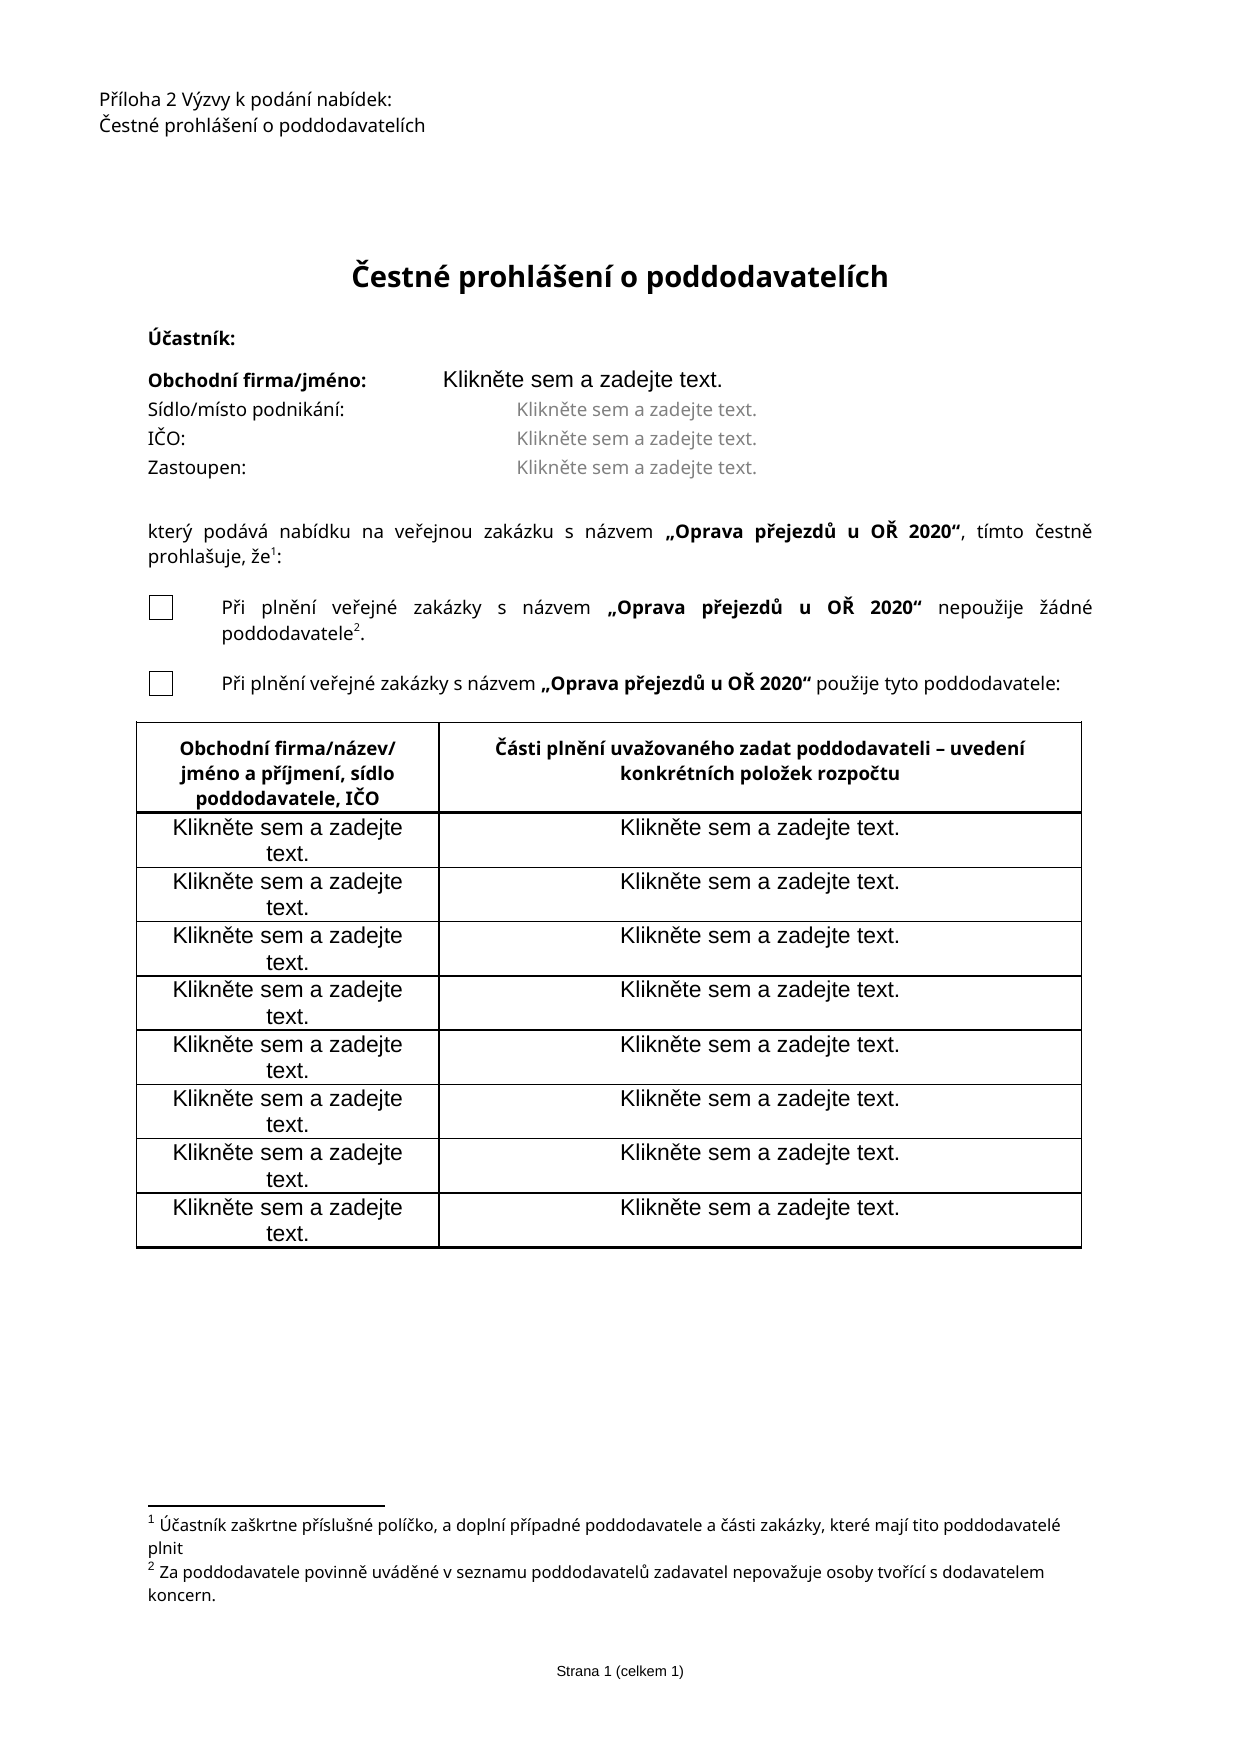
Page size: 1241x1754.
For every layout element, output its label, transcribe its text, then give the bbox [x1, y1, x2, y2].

text IČO: [148, 422, 1093, 451]
text Obchodní firma/jméno: [148, 364, 1093, 393]
text Při plnění veřejné zakázky s názvem „Oprava přejezdů u OŘ 2020“ použije tyto poddodavatele: [148, 670, 1093, 696]
table_header Části plnění uvažovaného zadat poddodavateli – uvedení konkrétních položek rozpočtu [440, 723, 1081, 811]
text Sídlo/místo podnikání: [148, 393, 1093, 422]
text Účastník: [148, 321, 1093, 352]
text který podává nabídku na veřejnou zakázku s názvem „Oprava přejezdů u OŘ 2020“, tímto čestně prohlašuje, že: [148, 518, 1093, 569]
text Při plnění veřejné zakázky s názvem „Oprava přejezdů u OŘ 2020“ nepoužije žádné poddodavatele. [148, 594, 1093, 645]
text Zastoupen: [148, 451, 1093, 480]
title Čestné prohlášení o poddodavatelích [148, 256, 1093, 296]
table_header Obchodní firma/název/ jméno a příjmení, sídlo poddodavatele, IČO [137, 723, 438, 811]
